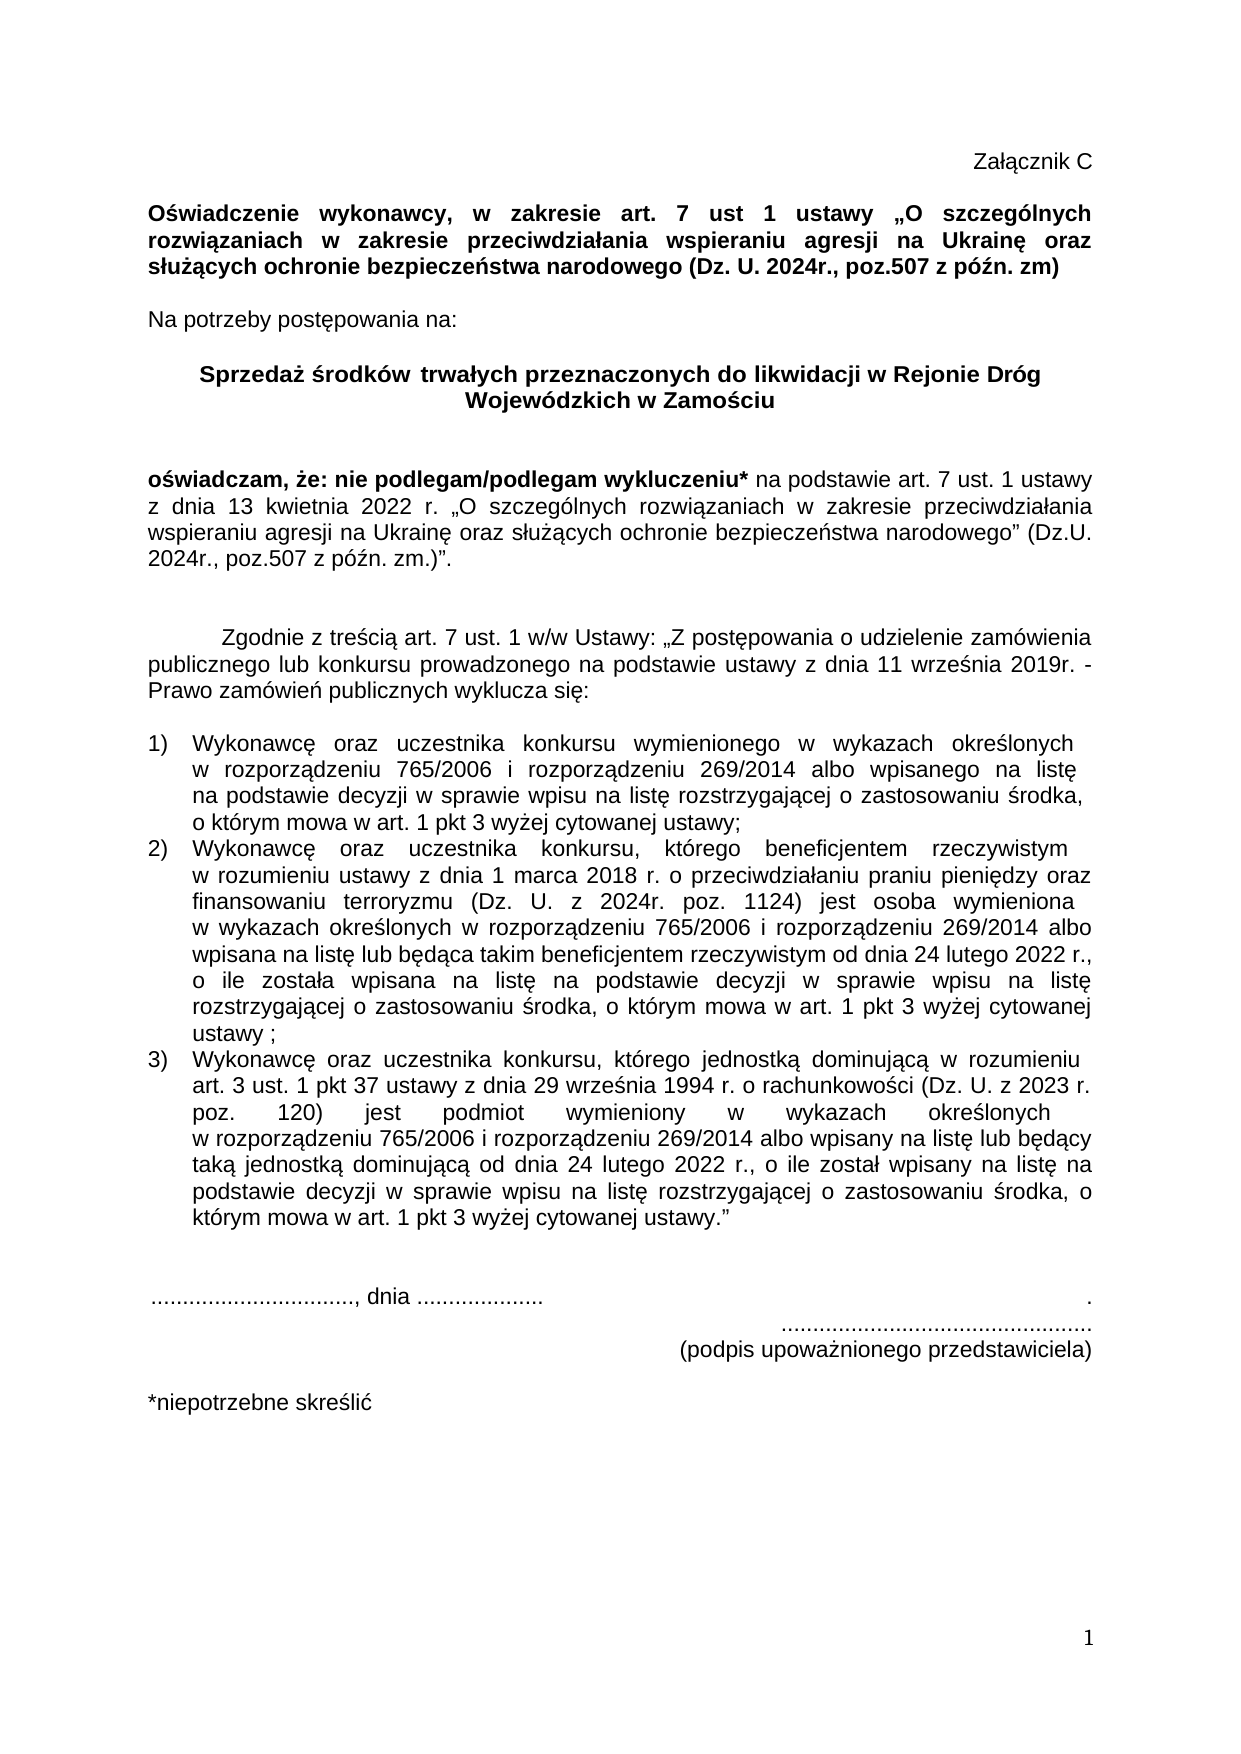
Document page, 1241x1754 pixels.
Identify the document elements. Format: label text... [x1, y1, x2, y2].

text Zgodnie z treścią art. 7 ust. 1 w/w Ustawy: „Z postępowania o udzielenie zamówienia publicznego lub konkursu prowadzonego na podstawie ustawy z dnia 11 września 2019r. - Prawo zamówień publicznych wyklucza się: [148, 624, 1093, 703]
list Wykonawcę oraz uczestnika konkursu, którego jednostką dominującą w rozumieniu art. 3 ust. 1 pkt 37 ustawy z dnia 29 września 1994 r. o rachunkowości (Dz. U. z 2023 r. poz. 120) jest podmiot wymieniony w wykazach określonych w rozporządzeniu 765/2006 i rozporządzeniu 269/2014 albo wpisany na listę lub będący taką jednostką dominującą od dnia 24 lutego 2022 r., o ile został wpisany na listę na podstawie decyzji w sprawie wpisu na listę rozstrzygającej o zastosowaniu środka, o którym mowa w art. 1 pkt 3 wyżej cytowanej ustawy.” [148, 1046, 1093, 1231]
list Wykonawcę oraz uczestnika konkursu, którego beneficjentem rzeczywistym w rozumieniu ustawy z dnia 1 marca 2018 r. o przeciwdziałaniu praniu pieniędzy oraz finansowaniu terroryzmu (Dz. U. z 2024r. poz. 1124) jest osoba wymieniona w wykazach określonych w rozporządzeniu 765/2006 i rozporządzeniu 269/2014 albo wpisana na listę lub będąca takim beneficjentem rzeczywistym od dnia 24 lutego 2022 r., o ile została wpisana na listę na podstawie decyzji w sprawie wpisu na listę rozstrzygającej o zastosowaniu środka, o którym mowa w art. 1 pkt 3 wyżej cytowanej ustawy ; [148, 835, 1093, 1046]
text Załącznik C [148, 148, 1093, 174]
text Oświadczenie wykonawcy, w zakresie art. 7 ust 1 ustawy „O szczególnych rozwiązaniach w zakresie przeciwdziałania wspieraniu agresji na Ukrainę oraz służących ochronie bezpieczeństwa narodowego (Dz. U. 2024r., poz.507 z późn. zm) [148, 200, 1093, 279]
text oświadczam, że: nie podlegam/podlegam wykluczeniu* na podstawie art. 7 ust. 1 ustawy z dnia 13 kwietnia 2022 r. „O szczególnych rozwiązaniach w zakresie przeciwdziałania wspieraniu agresji na Ukrainę oraz służących ochronie bezpieczeństwa narodowego” (Dz.U. 2024r., poz.507 z późn. zm.)”. [148, 466, 1093, 572]
text Sprzedaż środków trwałych przeznaczonych do likwidacji w Rejonie Dróg Wojewódzkich w Zamościu [148, 361, 1093, 413]
text (podpis upoważnionego przedstawiciela) [148, 1336, 1093, 1362]
list Wykonawcę oraz uczestnika konkursu wymienionego w wykazach określonych w rozporządzeniu 765/2006 i rozporządzeniu 269/2014 albo wpisanego na listę na podstawie decyzji w sprawie wpisu na listę rozstrzygającej o zastosowaniu środka, o którym mowa w art. 1 pkt 3 wyżej cytowanej ustawy; [148, 730, 1093, 835]
text Na potrzeby postępowania na: [148, 306, 1093, 332]
text ................................, dnia .................... . ................................................. [148, 1283, 1093, 1336]
text *niepotrzebne skreślić [148, 1389, 1093, 1415]
